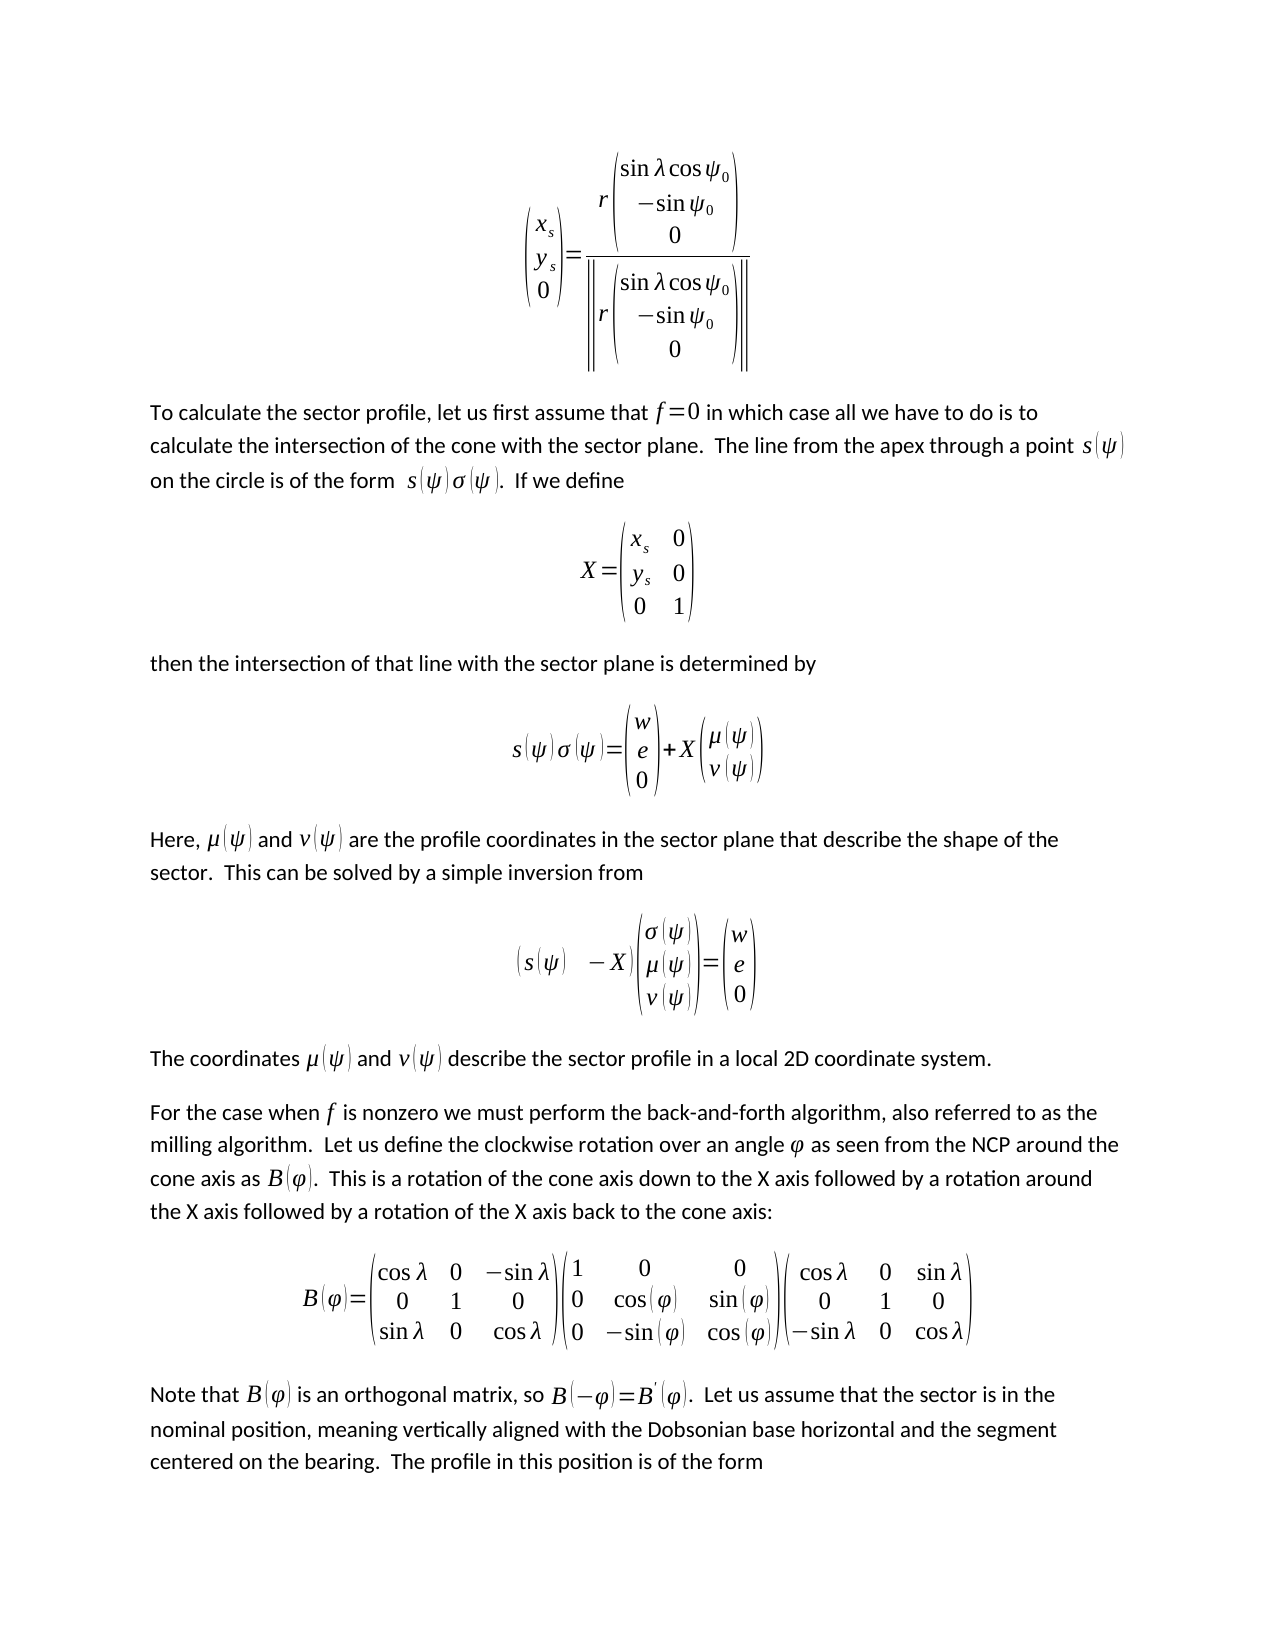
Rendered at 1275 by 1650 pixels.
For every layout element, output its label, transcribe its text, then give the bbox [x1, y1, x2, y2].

text To calculate the sector profile, let us first assume that in which case all we have to do is to calculate the intersection of the cone with the sector plane. The line from the apex through a point on the circle is of the form . If we define [150, 398, 1125, 495]
text Note that is an orthogonal matrix, so . Let us assume that the sector is in the nominal position, meaning vertically aligned with the Dobsonian base horizontal and the segment centered on the bearing. The profile in this position is of the form [150, 1378, 1125, 1475]
text The coordinates and describe the sector profile in a local 2D coordinate system. [150, 1042, 1125, 1073]
text then the intersection of that line with the sector plane is determined by [150, 649, 1125, 677]
text Here, and are the profile coordinates in the sector plane that describe the shape of the sector. This can be solved by a simple inversion from [150, 823, 1125, 886]
text For the case when is nonzero we must perform the back-and-forth algorithm, also referred to as the milling algorithm. Let us define the clockwise rotation over an angle as seen from the NCP around the cone axis as . This is a rotation of the cone axis down to the X axis followed by a rotation around the X axis followed by a rotation of the X axis back to the cone axis: [150, 1098, 1125, 1225]
